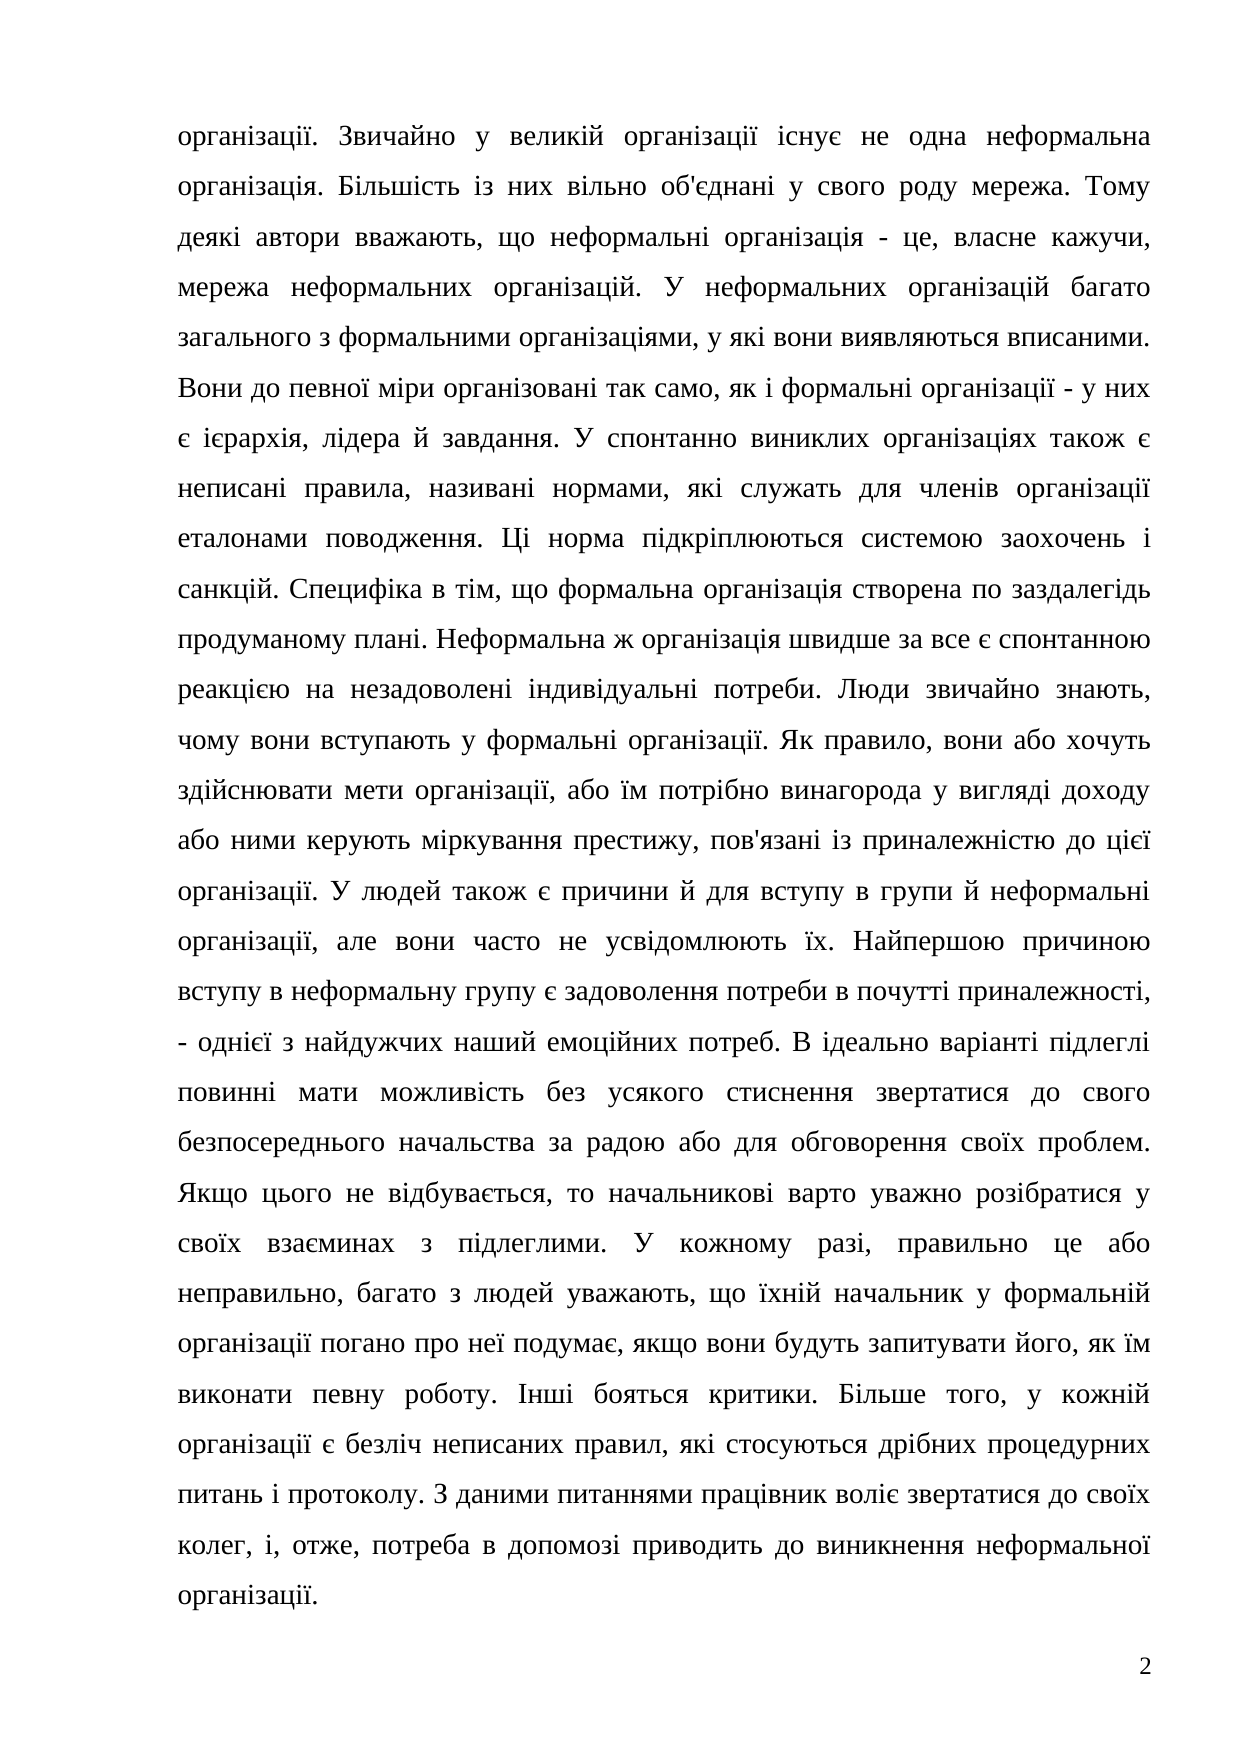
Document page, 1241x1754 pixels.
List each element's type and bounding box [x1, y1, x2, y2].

text [177, 118, 1152, 1611]
